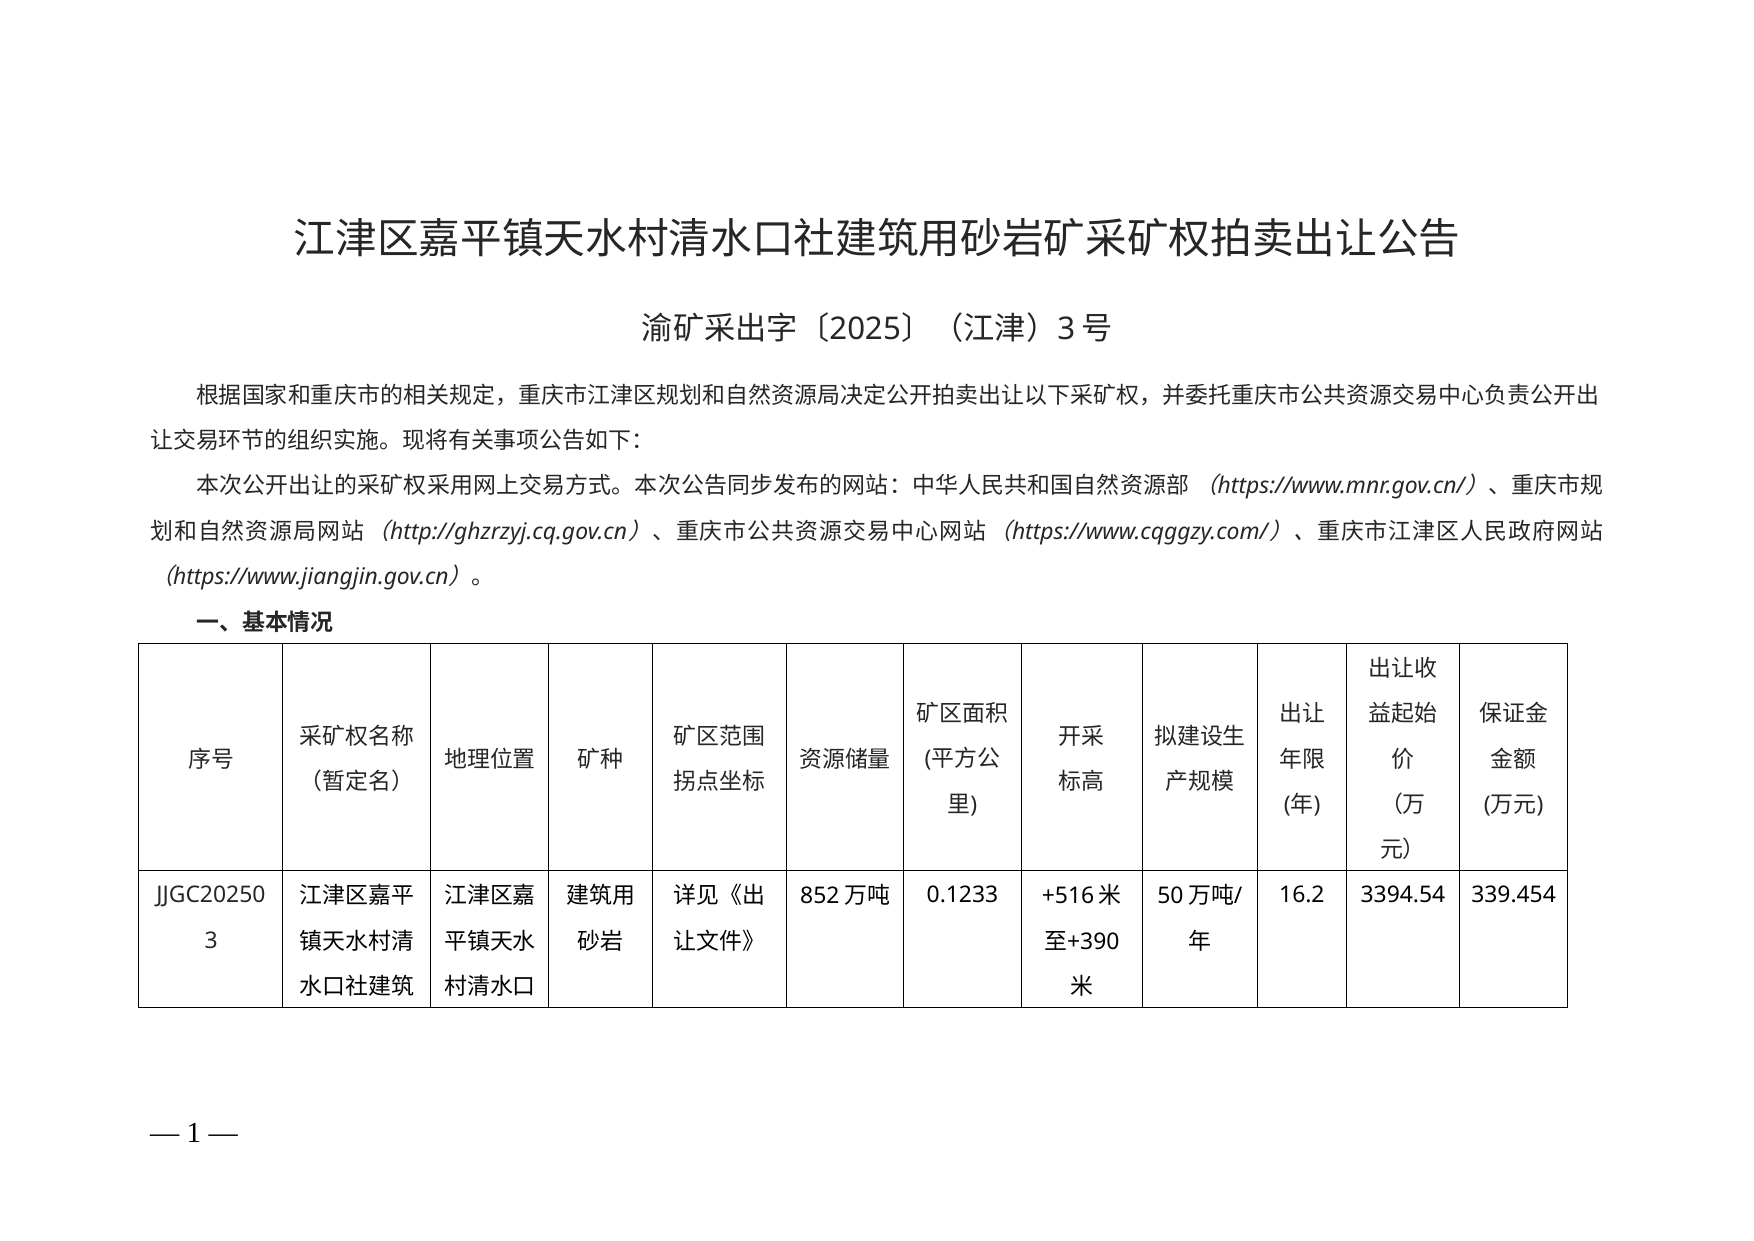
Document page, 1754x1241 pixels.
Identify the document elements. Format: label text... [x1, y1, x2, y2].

table_header 地理位置 [431, 644, 548, 870]
text 一、基本情况 [150, 597, 1604, 643]
text 根据国家和重庆市的相关规定，重庆市江津区规划和自然资源局决定公开拍卖出让以下采矿权，并委托重庆市公共资源交易中心负责公开出让交易环节的组织实施。现将有关事项公告如下： [150, 371, 1604, 461]
table_header 拟建设生产规模 [1143, 644, 1257, 870]
table_header 出让年限(年) [1258, 644, 1346, 870]
table_header 出让收益起始价 （万元） [1347, 644, 1459, 870]
table_cell 3394.54 [1347, 871, 1459, 1007]
table_cell 852万吨 [787, 871, 903, 1007]
table_header 资源储量 [787, 644, 903, 870]
table_header 采矿权名称 （暂定名） [283, 644, 430, 870]
table_cell 16.2 [1258, 871, 1346, 1007]
table_cell 江津区嘉平镇天水村清水口村民小组 [431, 871, 548, 1007]
table_cell 详见《出让文件》 [653, 871, 786, 1007]
table_header 保证金金额 (万元) [1460, 644, 1567, 870]
table_header 序号 [139, 644, 282, 870]
table_cell 339.454 [1460, 871, 1567, 1007]
table_cell JJGC202503 [139, 871, 282, 1007]
table_cell 50万吨/年 [1143, 871, 1257, 1007]
table_cell 建筑用砂岩 [549, 871, 652, 1007]
table_header 矿种 [549, 644, 652, 870]
table_header 开采 标高 [1022, 644, 1142, 870]
table_cell 0.1233 [904, 871, 1021, 1007]
table_header 矿区面积 (平方公里) [904, 644, 1021, 870]
text 本次公开出让的采矿权采用网上交易方式。本次公告同步发布的网站：中华人民共和国自然资源部（https://www.mnr.gov.cn/）、重庆市规划和自然资源局网站（http://ghzrzyj.cq.gov.cn）、重庆市公共资源交易中心网站（https://www.cqggzy.com/）、重庆市江津区人民政府网站（https://www.jiangjin.gov.cn）。 [150, 461, 1604, 597]
text 渝矿采出字〔2025〕（江津）3号 [150, 280, 1604, 371]
text 江津区嘉平镇天水村清水口社建筑用砂岩矿采矿权拍卖出让公告 [150, 189, 1604, 280]
table_cell +516米至+390米 [1022, 871, 1142, 1007]
table_cell 江津区嘉平镇天水村清水口社建筑用砂岩矿 [283, 871, 430, 1007]
table_header 矿区范围 拐点坐标 [653, 644, 786, 870]
